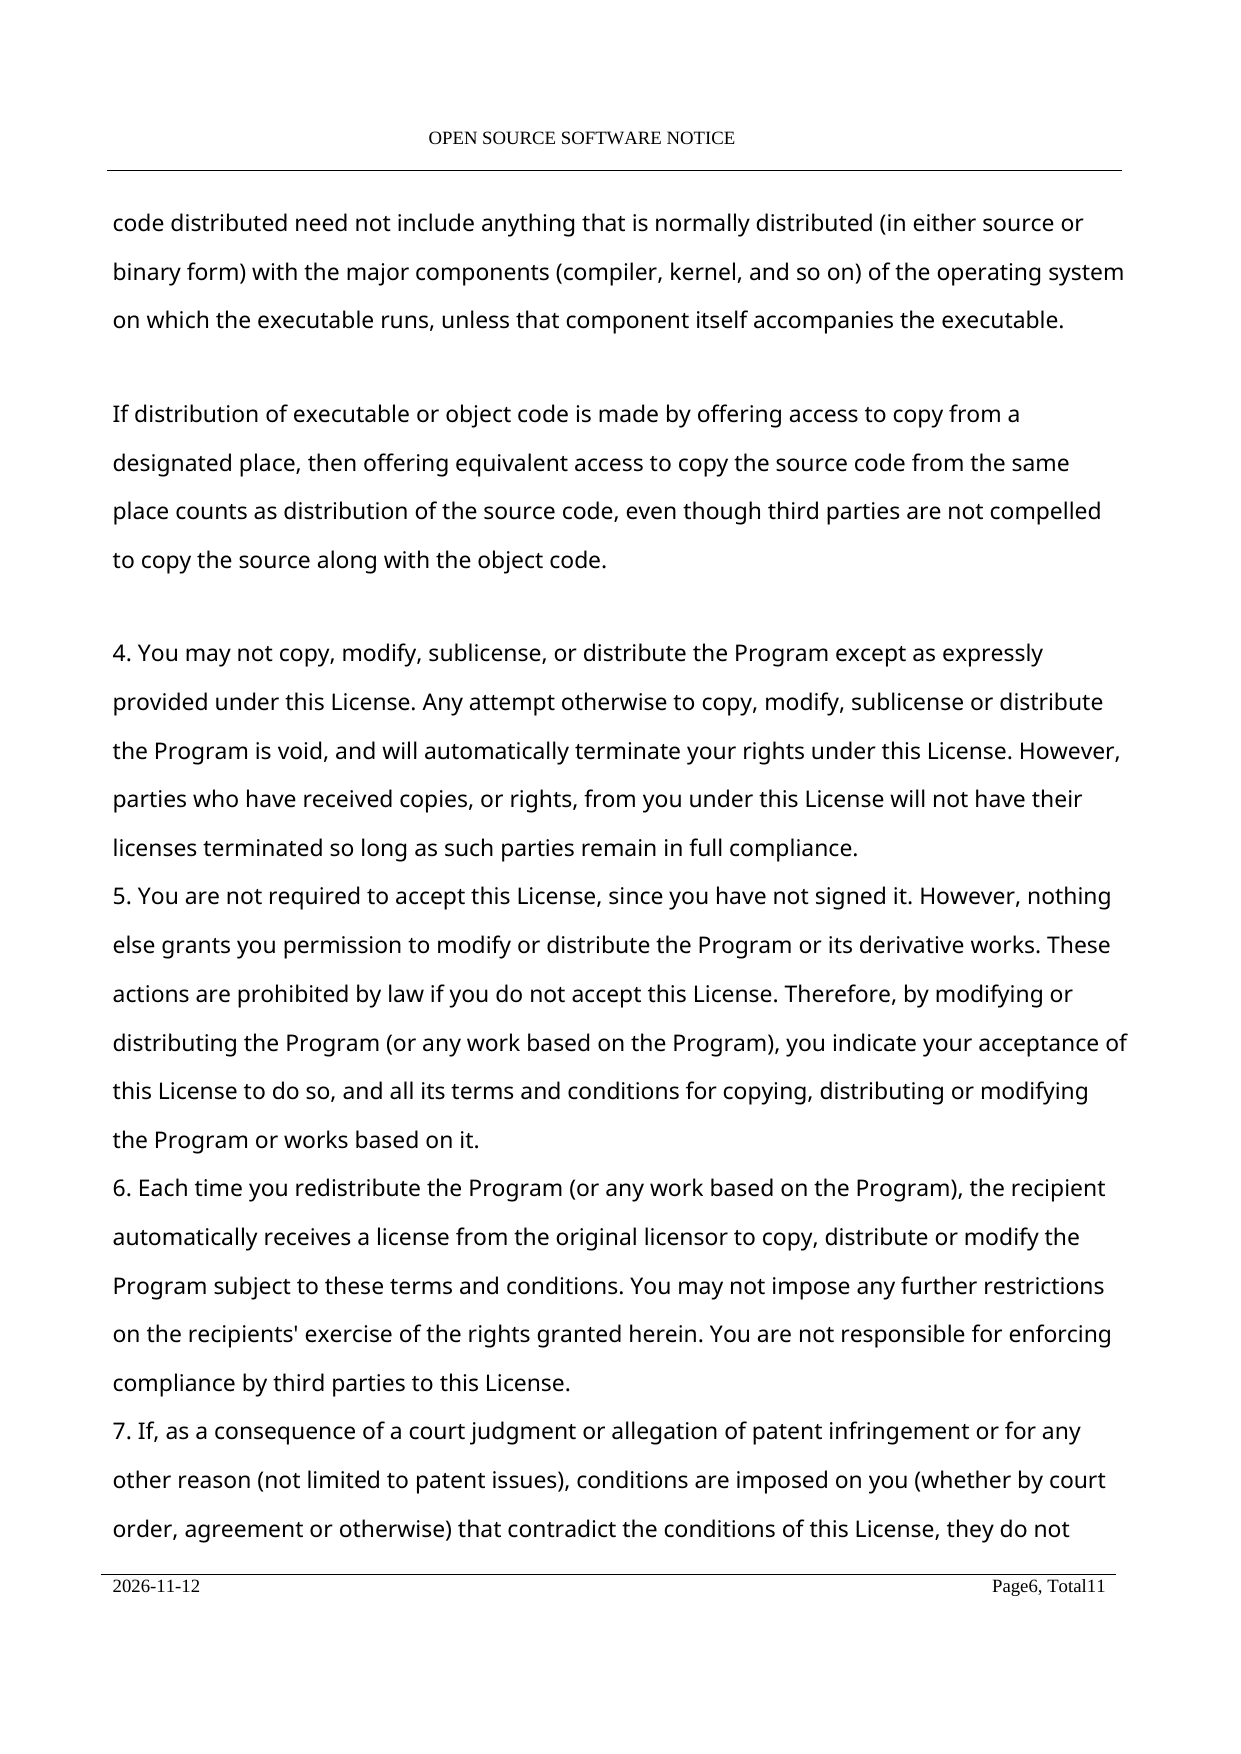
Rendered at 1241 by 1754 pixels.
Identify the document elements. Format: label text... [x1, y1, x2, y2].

text 5. You are not required to accept this License, since you have not signed it. However, nothing else grants you permission to modify or distribute the Program or its derivative works. These actions are prohibited by law if you do not accept this License. Therefore, by modifying or distributing the Program (or any work based on the Program), you indicate your acceptance of this License to do so, and all its terms and conditions for copying, distributing or modifying the Program or works based on it. [112, 880, 1128, 1156]
text 4. You may not copy, modify, sublicense, or distribute the Program except as expressly provided under this License. Any attempt otherwise to copy, modify, sublicense or distribute the Program is void, and will automatically terminate your rights under this License. However, parties who have received copies, or rights, from you under this License will not have their licenses terminated so long as such parties remain in full compliance. [112, 637, 1128, 864]
text If distribution of executable or object code is made by offering access to copy from a designated place, then offering equivalent access to copy the source code from the same place counts as distribution of the source code, even though third parties are not compelled to copy the source along with the object code. [112, 397, 1128, 576]
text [112, 1415, 1128, 1545]
text 6. Each time you redistribute the Program (or any work based on the Program), the recipient automatically receives a license from the original licensor to copy, distribute or modify the Program subject to these terms and conditions. You may not impose any further restrictions on the recipients' exercise of the rights granted herein. You are not responsible for enforcing compliance by third parties to this License. [112, 1172, 1128, 1399]
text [112, 206, 1128, 336]
